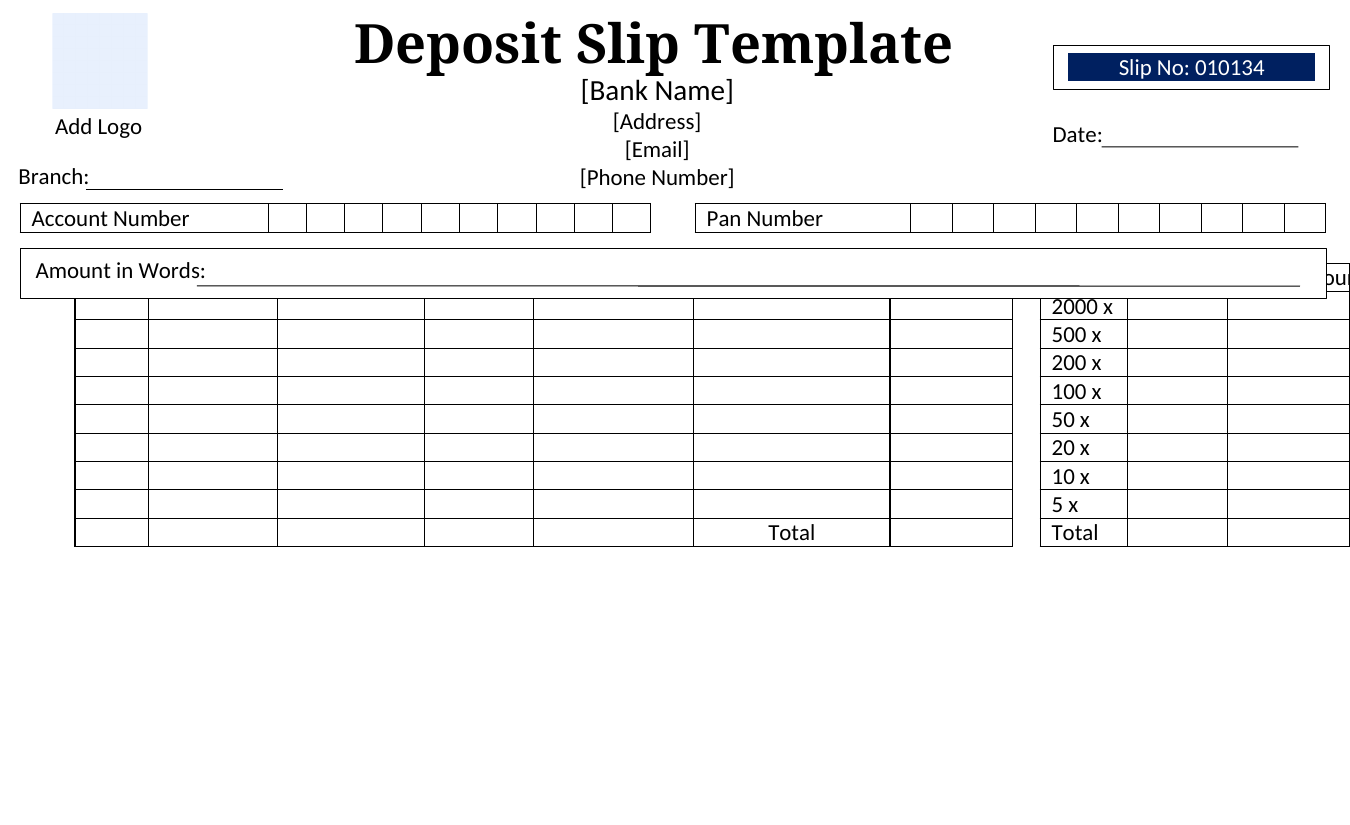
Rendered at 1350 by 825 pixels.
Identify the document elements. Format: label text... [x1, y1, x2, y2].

table_cell [694, 320, 889, 347]
table_cell [425, 320, 533, 347]
table_cell [534, 434, 693, 461]
table_cell [1228, 519, 1349, 546]
table_cell [149, 519, 277, 546]
table_cell [278, 462, 424, 489]
table_cell [278, 434, 424, 461]
table_cell [534, 519, 693, 546]
table_cell [278, 519, 424, 546]
table_cell [149, 320, 277, 347]
table_cell [891, 320, 1012, 347]
table_cell [149, 490, 277, 517]
table_cell [149, 299, 277, 319]
table_cell [694, 462, 889, 489]
table_cell 20 x [1041, 434, 1127, 461]
picture [52, 13, 148, 109]
table_cell [76, 405, 148, 432]
table_cell [1013, 299, 1040, 319]
table_cell [425, 405, 533, 432]
table_cell [694, 377, 889, 404]
table_cell [1013, 461, 1040, 489]
table_cell [891, 490, 1012, 517]
table_cell [76, 299, 148, 319]
table_cell [278, 320, 424, 347]
table_cell [278, 405, 424, 432]
table_cell [278, 299, 424, 319]
table_cell [1128, 462, 1227, 489]
table_cell [1228, 490, 1349, 517]
table_cell [425, 519, 533, 546]
table_cell [278, 490, 424, 517]
table_cell [76, 349, 148, 376]
table_cell 10 x [1041, 462, 1127, 489]
table_cell [1013, 376, 1040, 404]
table_cell 50 x [1041, 405, 1127, 432]
table_cell [534, 405, 693, 432]
table_cell [1128, 299, 1227, 319]
table_cell [1128, 405, 1227, 432]
table_cell [534, 349, 693, 376]
table_cell Total [694, 519, 889, 546]
table_cell [1228, 349, 1349, 376]
table_cell [149, 462, 277, 489]
table_cell [1128, 349, 1227, 376]
table_cell [149, 434, 277, 461]
table_cell [425, 490, 533, 517]
table_cell [534, 320, 693, 347]
table_cell [1128, 519, 1227, 546]
table_cell [694, 349, 889, 376]
table_cell [76, 462, 148, 489]
table_cell [534, 377, 693, 404]
table_cell [1013, 348, 1040, 376]
table_cell [694, 490, 889, 517]
table_cell [1128, 490, 1227, 517]
table_cell [891, 405, 1012, 432]
table_cell [891, 377, 1012, 404]
table_cell [278, 377, 424, 404]
table_cell [534, 462, 693, 489]
table_cell Total [1041, 519, 1127, 546]
table_cell [1228, 434, 1349, 461]
table_cell [534, 490, 693, 517]
table_cell [149, 349, 277, 376]
table_cell [694, 434, 889, 461]
table_cell [1228, 320, 1349, 347]
table_cell [1013, 489, 1040, 517]
table_cell [1128, 434, 1227, 461]
table_cell [76, 519, 148, 546]
table_cell [76, 377, 148, 404]
table_cell [891, 434, 1012, 461]
table_cell [891, 349, 1012, 376]
table_cell [149, 377, 277, 404]
table_cell [76, 434, 148, 461]
table_cell [1013, 433, 1040, 461]
table_cell [1228, 377, 1349, 404]
table_cell [76, 320, 148, 347]
table_cell 5 x [1041, 490, 1127, 517]
table_cell [694, 405, 889, 432]
table_cell [1228, 405, 1349, 432]
table_cell [1128, 377, 1227, 404]
table_cell [891, 462, 1012, 489]
table_cell [425, 349, 533, 376]
table_cell 200 x [1041, 349, 1127, 376]
table_cell [1128, 320, 1227, 347]
table_cell [891, 519, 1012, 546]
table_cell [694, 299, 889, 319]
table_cell [76, 490, 148, 517]
table_cell 500 x [1041, 320, 1127, 347]
table_cell [534, 299, 693, 319]
table_cell [1013, 319, 1040, 347]
table_cell [425, 434, 533, 461]
table_cell [425, 377, 533, 404]
table_cell [425, 299, 533, 319]
table_cell [425, 462, 533, 489]
table_cell [1228, 462, 1349, 489]
table_cell [278, 349, 424, 376]
table_cell [891, 299, 1012, 319]
table_cell [1228, 292, 1349, 319]
table_cell [149, 405, 277, 432]
table_cell [1013, 404, 1040, 432]
table_cell [1013, 518, 1040, 546]
table_cell 100 x [1041, 377, 1127, 404]
table_cell 2000 x [1041, 299, 1127, 319]
